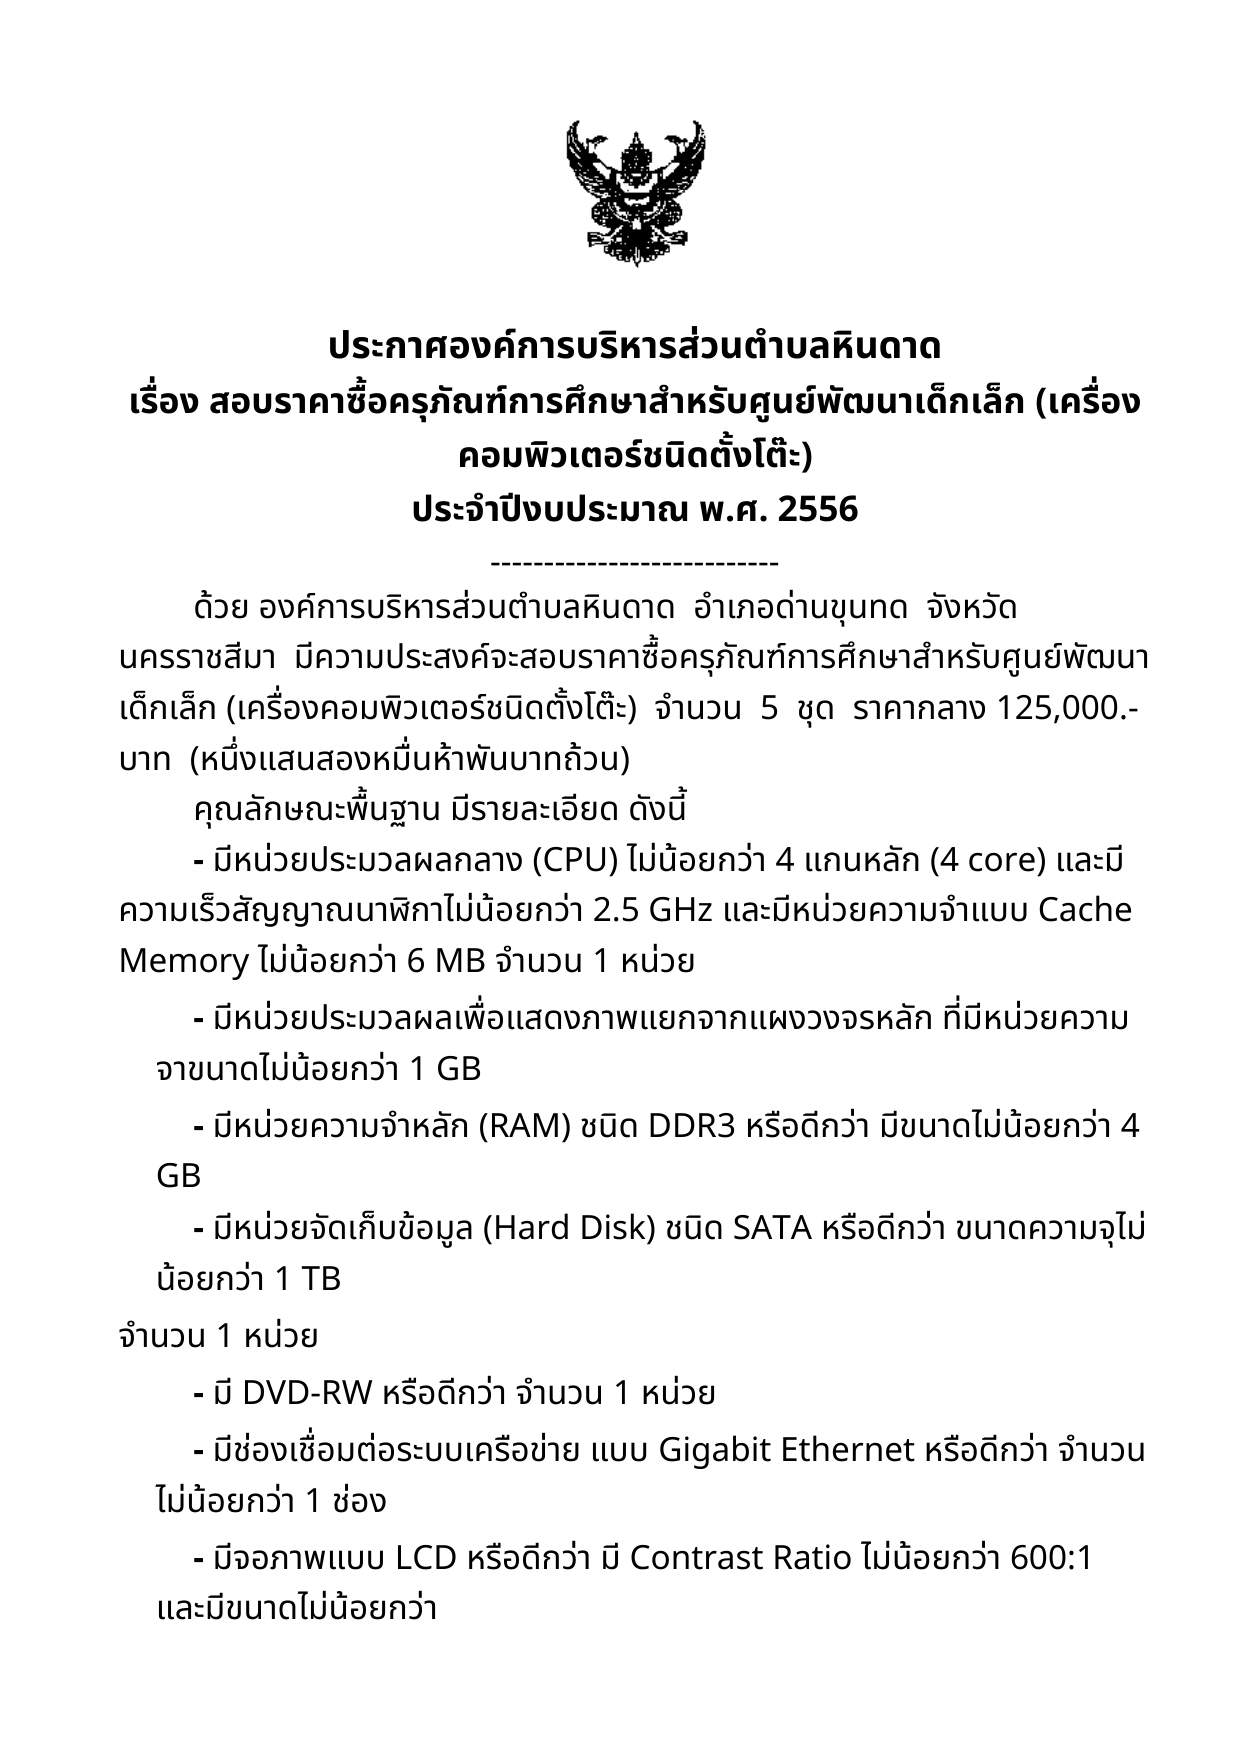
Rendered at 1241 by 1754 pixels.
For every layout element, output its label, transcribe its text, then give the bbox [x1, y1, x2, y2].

text ด้วย องค์การบริหารส่วนตำบลหินดาด อำเภอด่านขุนทด จังหวัดนครราชสีมา มีความประสงค์จะสอบราคาซื้อครุภัณฑ์การศึกษาสำหรับศูนย์พัฒนาเด็กเล็ก (เครื่องคอมพิวเตอร์ชนิดตั้งโต๊ะ) จำนวน 5 ชุด ราคากลาง 125,000.- บาท (หนึ่งแสนสองหมื่นห้าพันบาทถ้วน) [118, 583, 1152, 785]
text ประกาศองค์การบริหารส่วนตำบลหินดาด [118, 319, 1152, 376]
text จำนวน 1 หน่วย [118, 1312, 1152, 1362]
text --------------------------- [118, 537, 1152, 583]
text ประจำปีงบประมาณ พ.ศ. 2556 [118, 483, 1152, 537]
text - มี DVD-RW หรือดีกว่า จำนวน 1 หน่วย [156, 1369, 1152, 1419]
text - มีจอภาพแบบ LCD หรือดีกว่า มี Contrast Ratio ไม่น้อยกว่า 600:1 และมีขนาดไม่น้อยกว่า [156, 1533, 1152, 1634]
text คุณลักษณะพื้นฐาน มีรายละเอียด ดังนี้ [193, 785, 1152, 835]
text - มีช่องเชื่อมต่อระบบเครือข่าย แบบ Gigabit Ethernet หรือดีกว่า จำนวนไม่น้อยกว่า 1 ช่อง [156, 1426, 1152, 1527]
text - มีหน่วยความจำหลัก (RAM) ชนิด DDR3 หรือดีกว่า มีขนาดไม่น้อยกว่า 4 GB [156, 1101, 1152, 1197]
text - มีหน่วยประมวลผลเพื่อแสดงภาพแยกจากแผงวงจรหลัก ที่มีหน่วยความจาขนาดไม่น้อยกว่า 1 GB [156, 994, 1152, 1095]
text - มีหน่วยประมวลผลกลาง (CPU) ไม่น้อยกว่า 4 แกนหลัก (4 core) และมีความเร็วสัญญาณนาฬิกาไม่น้อยกว่า 2.5 GHz และมีหน่วยความจำแบบ Cache Memory ไม่น้อยกว่า 6 MB จำนวน 1 หน่วย [118, 835, 1152, 987]
text - มีหน่วยจัดเก็บข้อมูล (Hard Disk) ชนิด SATA หรือดีกว่า ขนาดความจุไม่น้อยกว่า 1 TB [156, 1204, 1152, 1305]
text เรื่อง สอบราคาซื้อครุภัณฑ์การศึกษาสำหรับศูนย์พัฒนาเด็กเล็ก (เครื่องคอมพิวเตอร์ชนิดตั้งโต๊ะ) [118, 376, 1152, 483]
